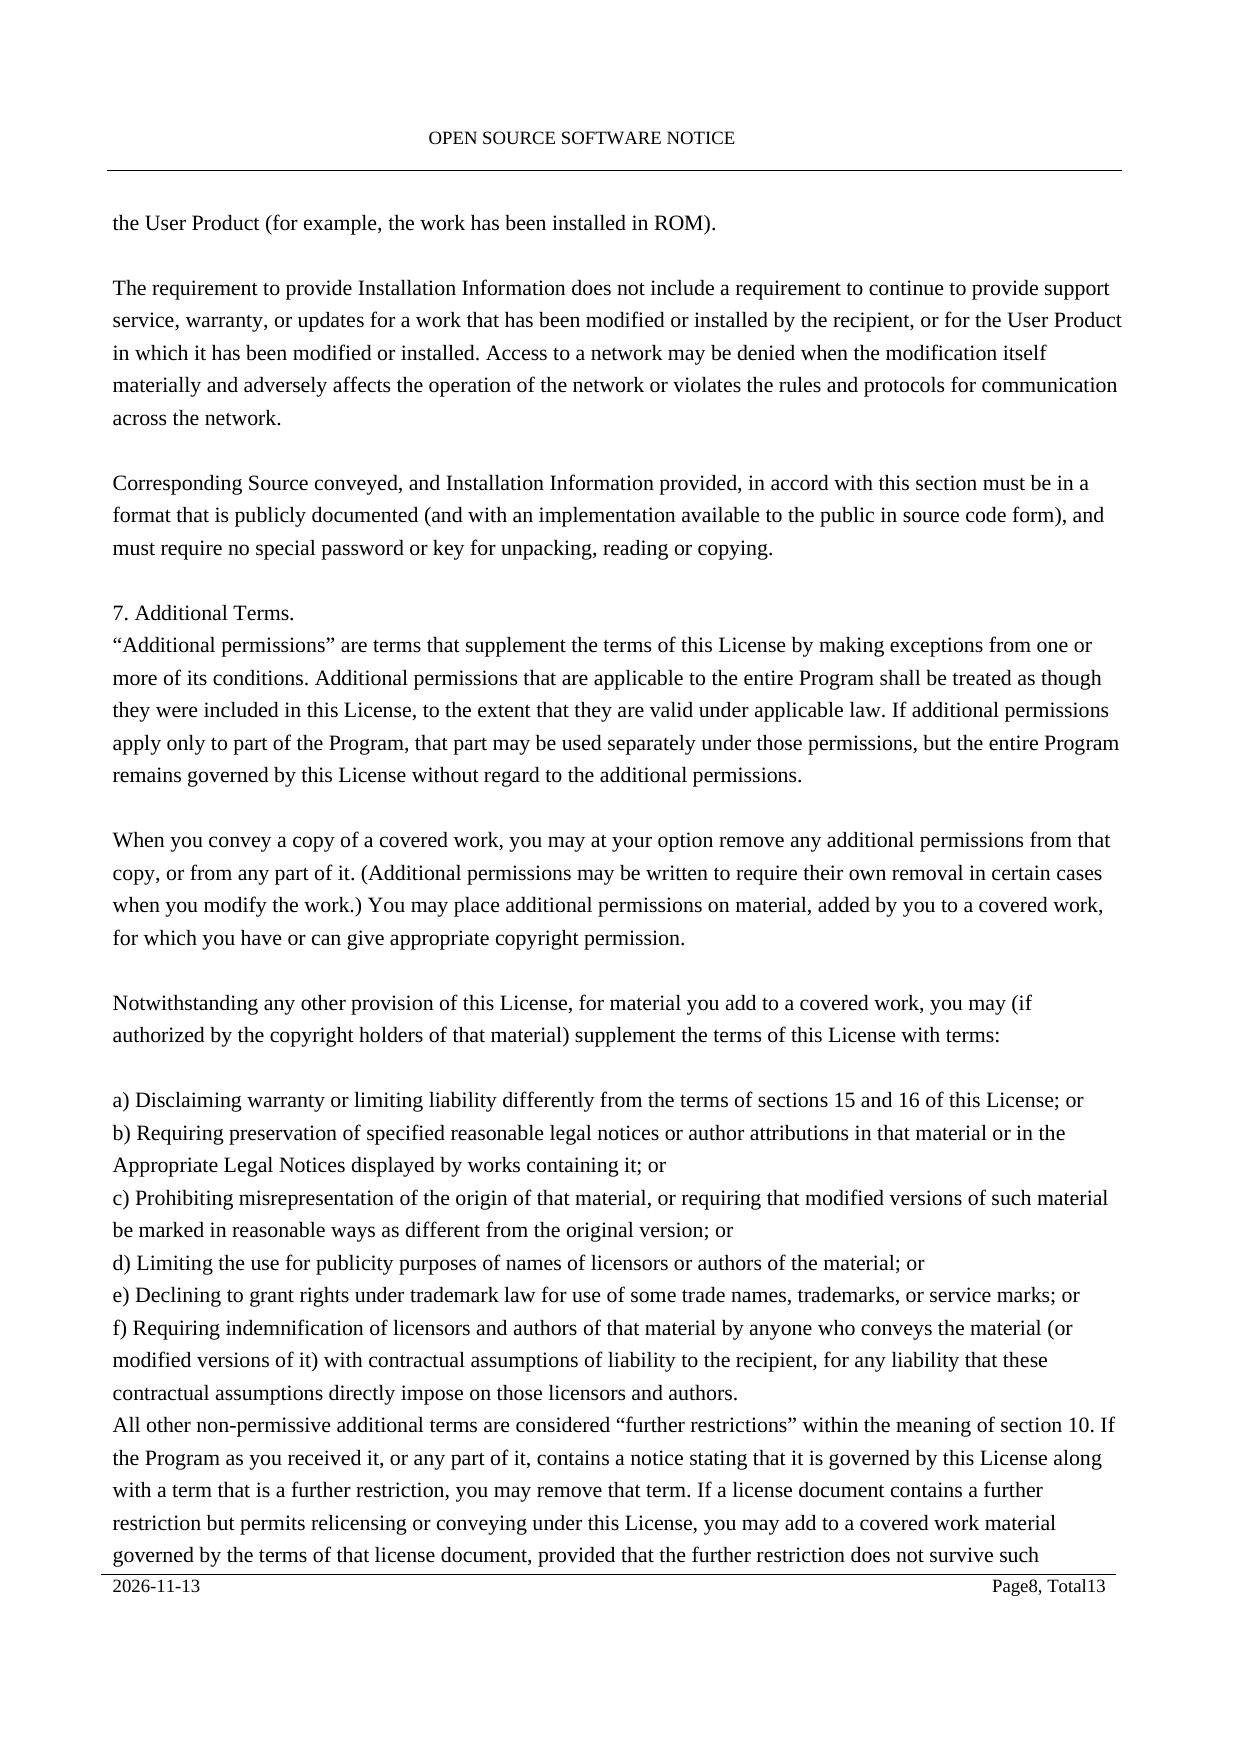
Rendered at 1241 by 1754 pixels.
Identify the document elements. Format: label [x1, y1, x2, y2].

text [112, 206, 1128, 1571]
